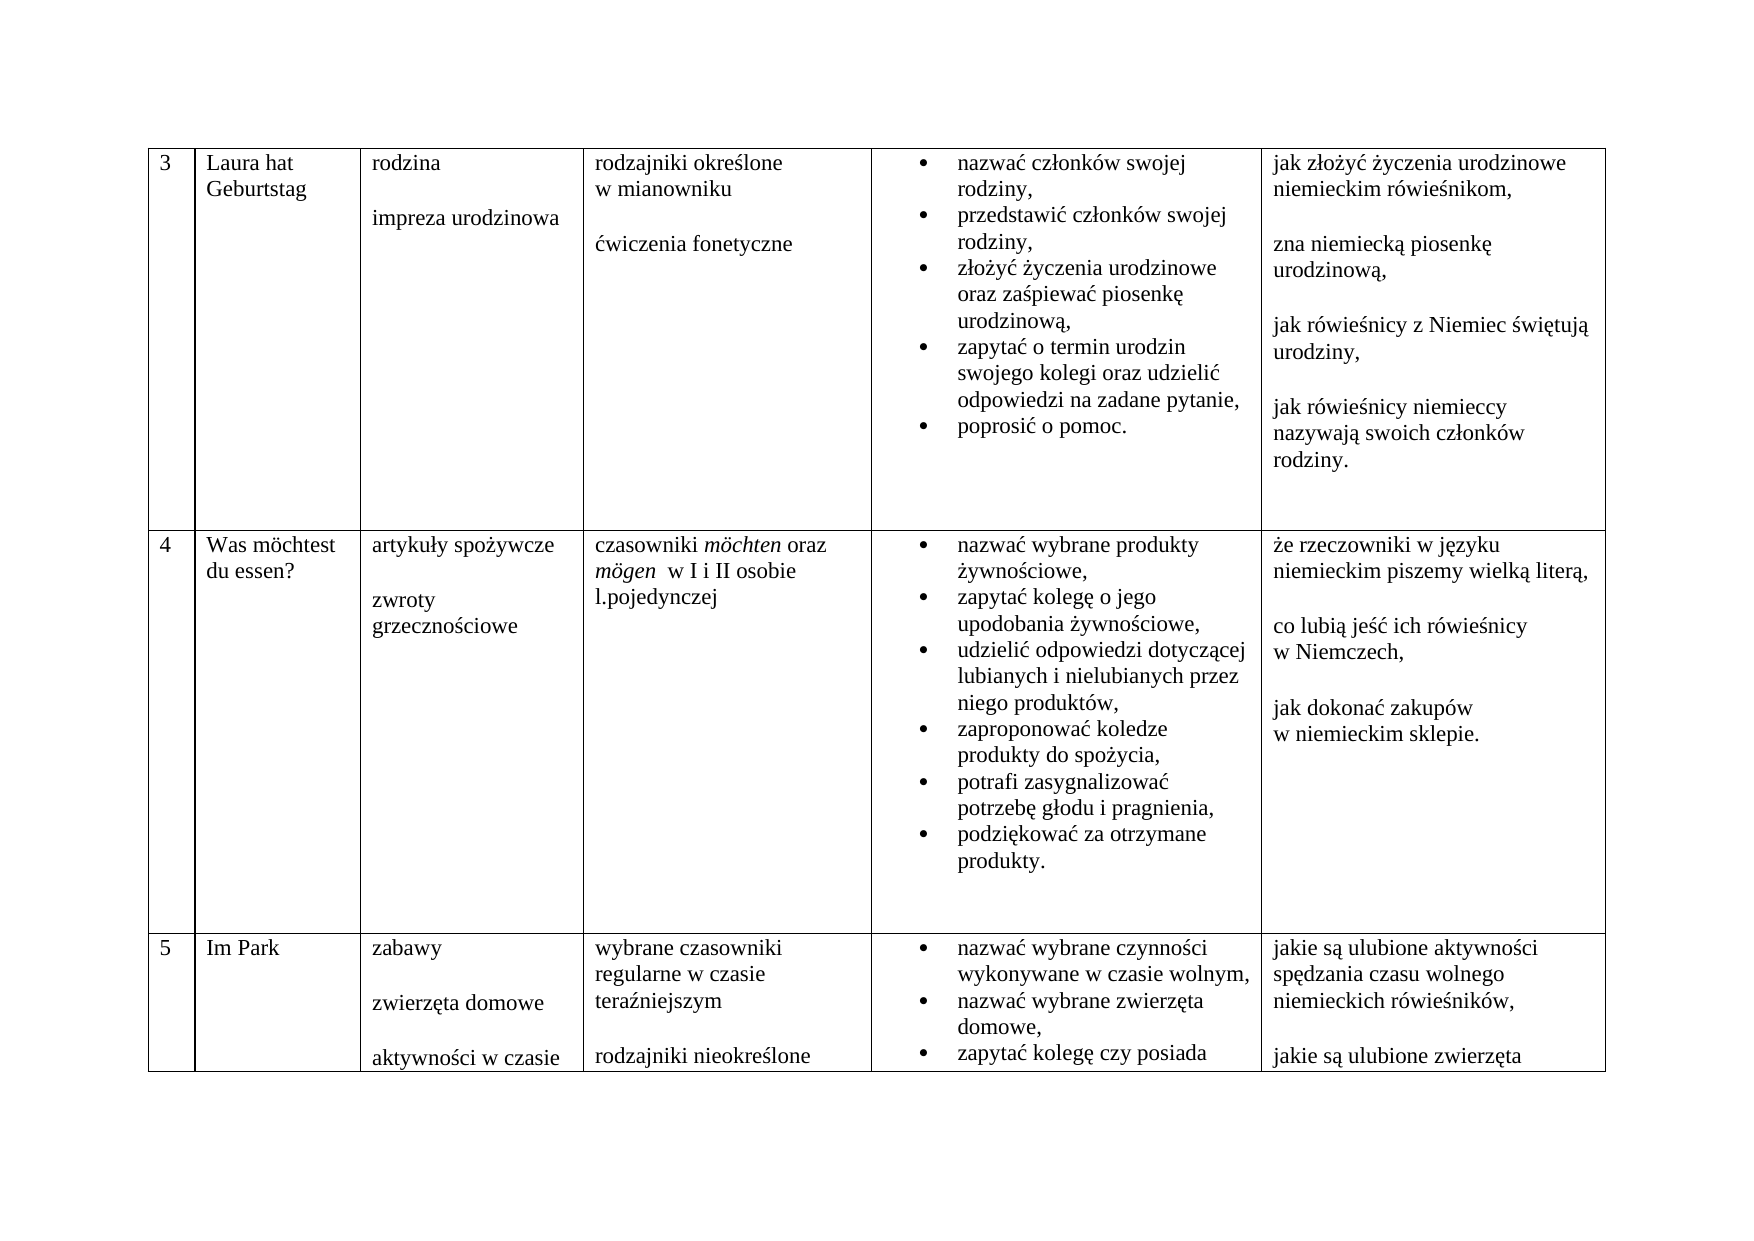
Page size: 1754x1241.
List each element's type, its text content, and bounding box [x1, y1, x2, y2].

table_cell rodzina impreza urodzinowa [361, 149, 583, 529]
table_cell 5 [149, 934, 194, 1071]
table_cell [1262, 934, 1605, 1071]
table_cell artykuły spożywcze zwroty grzecznościowe [361, 531, 583, 933]
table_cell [872, 934, 1261, 1071]
table_cell jak złożyć życzenia urodzinowe niemieckim rówieśnikom, zna niemiecką piosenkę urodzinową, jak rówieśnicy z Niemiec świętują urodziny, jak rówieśnicy niemieccy nazywają swoich członków rodziny. [1262, 149, 1605, 529]
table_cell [584, 934, 871, 1071]
table_cell Was möchtest du essen? [196, 531, 360, 933]
table_cell nazwać wybrane produkty żywnościowe, zapytać kolegę o jego upodobania żywnościowe, udzielić odpowiedzi dotyczącej lubianych i nielubianych przez niego produktów, zaproponować koledze produkty do spożycia, potrafi zasygnalizować potrzebę głodu i pragnienia, podziękować za otrzymane produkty. [872, 531, 1261, 933]
table_cell 3 [149, 149, 194, 529]
table_cell czasowniki möchten oraz mögen w I i II osobie l.pojedynczej [584, 531, 871, 933]
table_cell że rzeczowniki w języku niemieckim piszemy wielką literą, co lubią jeść ich rówieśnicy w Niemczech, jak dokonać zakupów w niemieckim sklepie. [1262, 531, 1605, 933]
table_cell Im Park [196, 934, 360, 1071]
table_cell 4 [149, 531, 194, 933]
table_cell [361, 934, 583, 1071]
table_cell nazwać członków swojej rodziny, przedstawić członków swojej rodziny, złożyć życzenia urodzinowe oraz zaśpiewać piosenkę urodzinową, zapytać o termin urodzin swojego kolegi oraz udzielić odpowiedzi na zadane pytanie, poprosić o pomoc. [872, 149, 1261, 529]
table_cell rodzajniki określone w mianowniku ćwiczenia fonetyczne [584, 149, 871, 529]
table_cell Laura hat Geburtstag [196, 149, 360, 529]
